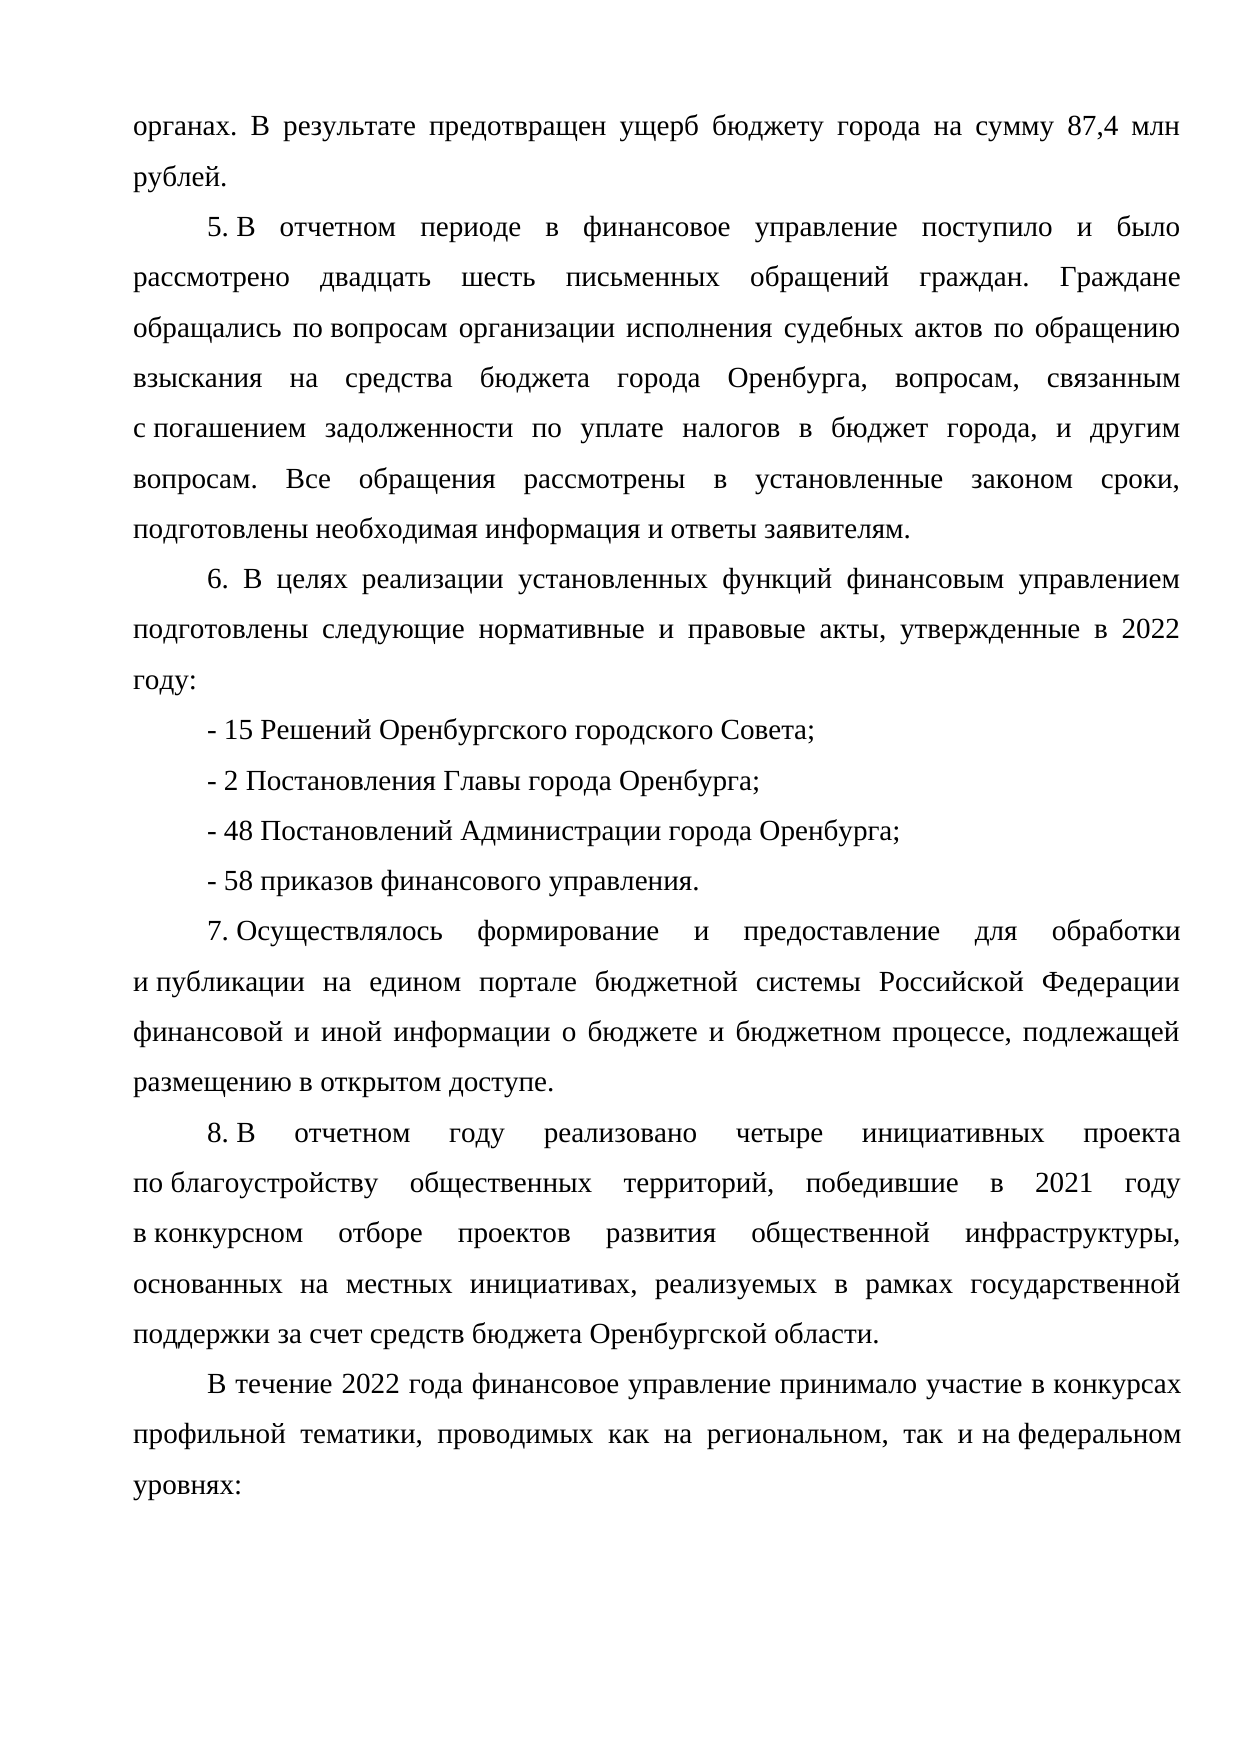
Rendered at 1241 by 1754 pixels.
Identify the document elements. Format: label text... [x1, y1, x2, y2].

text 6. В целях реализации установленных функций финансовым управлением подготовлены следующие нормативные и правовые акты, утвержденные в 2022 году: [133, 561, 1181, 696]
text 5. В отчетном периоде в финансовое управление поступило и было рассмотрено двадцать шесть письменных обращений граждан. Граждане обращались по вопросам организации исполнения судебных актов по обращению взыскания на средства бюджета города Оренбурга, вопросам, связанным с погашением задолженности по уплате налогов в бюджет города, и другим вопросам. Все обращения рассмотрены в установленные законом сроки, подготовлены необходимая информация и ответы заявителям. [133, 209, 1181, 544]
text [133, 108, 1181, 192]
text 8. В отчетном году реализовано четыре инициативных проекта по благоустройству общественных территорий, победившие в 2021 году в конкурсном отборе проектов развития общественной инфраструктуры, основанных на местных инициативах, реализуемых в рамках государственной поддержки за счет средств бюджета Оренбургской области. [133, 1115, 1181, 1349]
text - 58 приказов финансового управления. [133, 863, 1181, 897]
text - 48 Постановлений Администрации города Оренбурга; [133, 813, 1181, 846]
text - 15 Решений Оренбургского городского Совета; [133, 712, 1181, 746]
text - 2 Постановления Главы города Оренбурга; [133, 763, 1181, 796]
text В течение 2022 года финансовое управление принимало участие в конкурсах профильной тематики, проводимых как на региональном, так и на федеральном уровнях: [133, 1366, 1181, 1501]
text 7. Осуществлялось формирование и предоставление для обработки и публикации на едином портале бюджетной системы Российской Федерации финансовой и иной информации о бюджете и бюджетном процессе, подлежащей размещению в открытом доступе. [133, 913, 1181, 1098]
